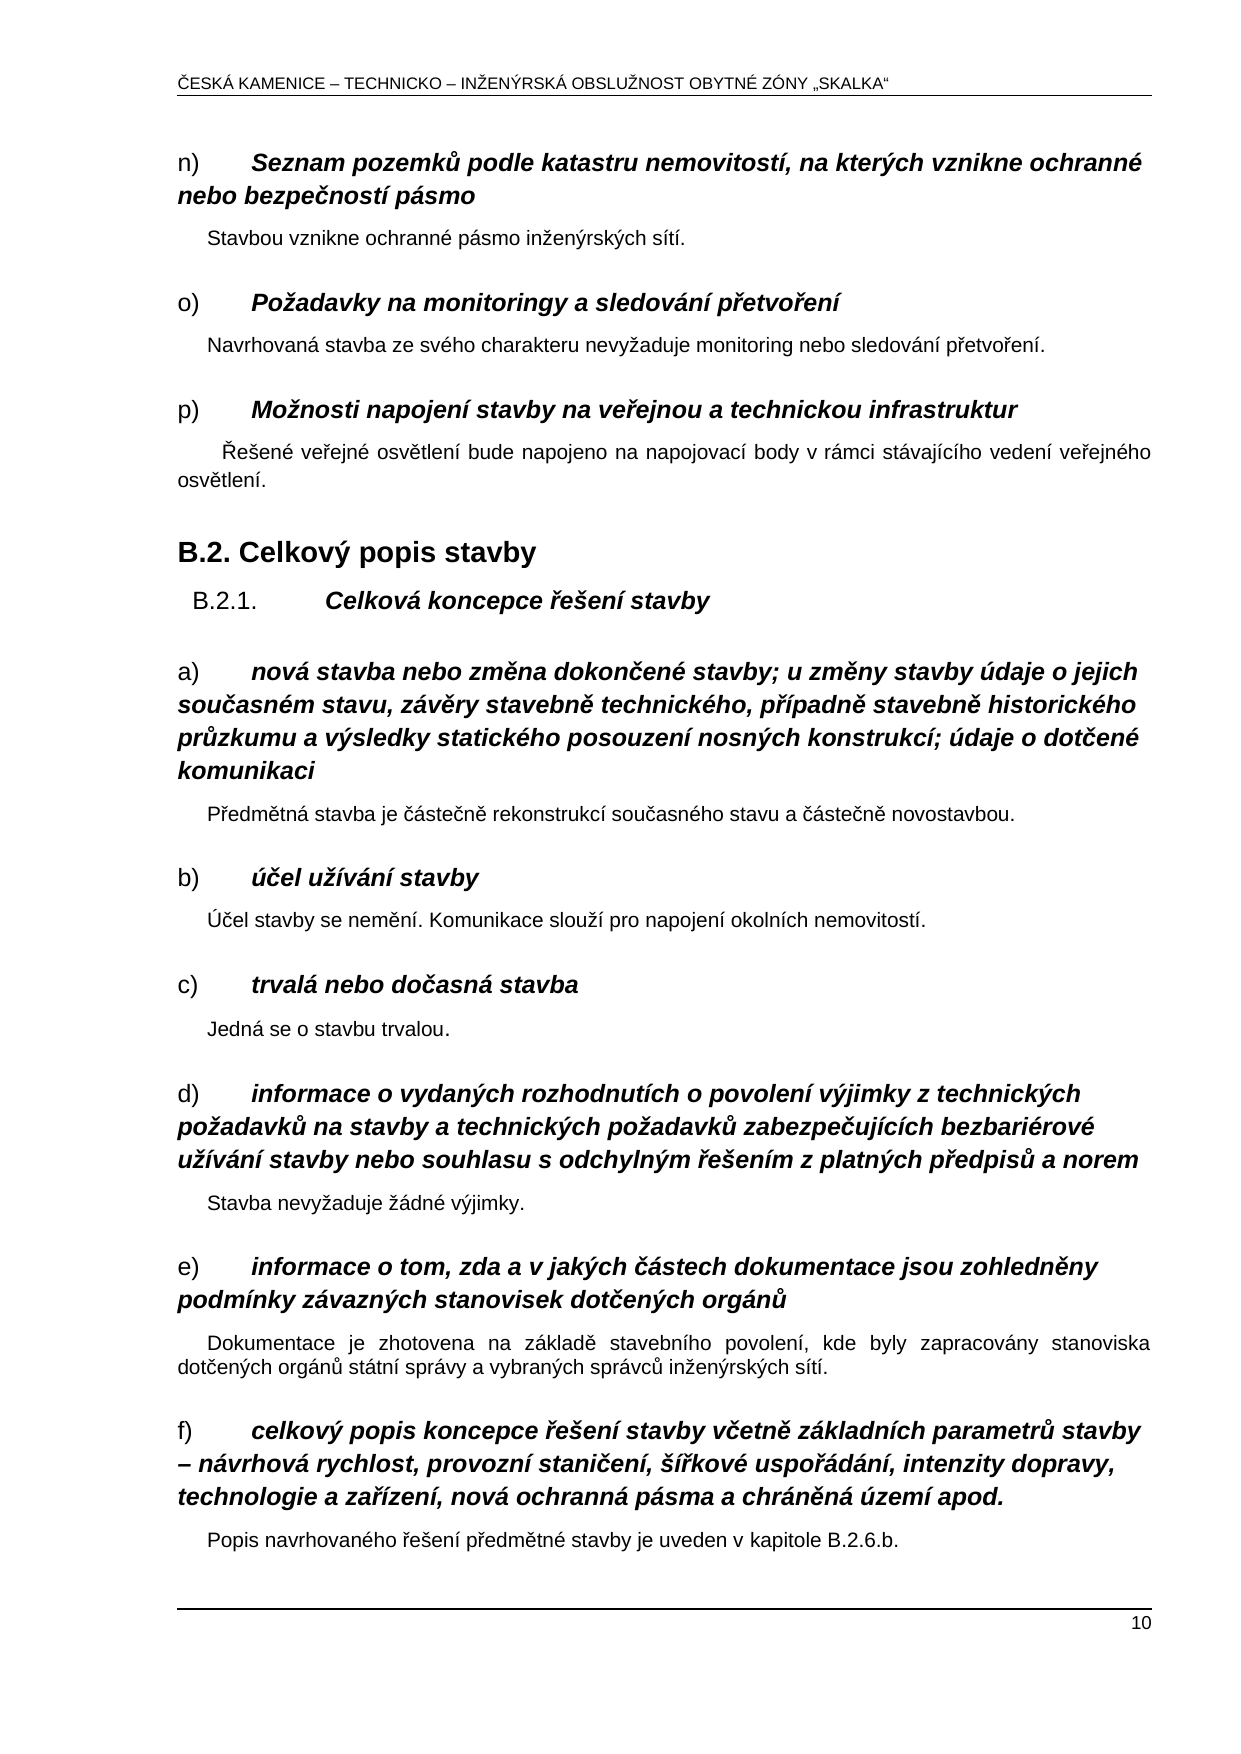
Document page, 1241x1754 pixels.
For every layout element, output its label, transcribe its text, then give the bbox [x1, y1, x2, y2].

text Jedná se o stavbu trvalou. [177, 1015, 1152, 1042]
subtitle Seznam pozemků podle katastru nemovitostí, na kterých vznikne ochranné nebo bezpečností pásmo [177, 148, 1152, 209]
subtitle Požadavky na monitoringy a sledování přetvoření [177, 288, 1152, 316]
subtitle účel užívání stavby [177, 863, 1152, 892]
text Popis navrhovaného řešení předmětné stavby je uveden v kapitole B.2.6.b. [177, 1528, 1152, 1552]
text Účel stavby se nemění. Komunikace slouží pro napojení okolních nemovitostí. [177, 908, 1152, 932]
text Řešené veřejné osvětlení bude napojeno na napojovací body v rámci stávajícího vedení veřejného osvětlení. [177, 440, 1152, 492]
text Navrhovaná stavba ze svého charakteru nevyžaduje monitoring nebo sledování přetvoření. [177, 333, 1152, 357]
subtitle informace o tom, zda a v jakých částech dokumentace jsou zohledněny podmínky závazných stanovisek dotčených orgánů [177, 1252, 1152, 1314]
text Stavbou vznikne ochranné pásmo inženýrských sítí. [177, 226, 1152, 250]
subtitle Celková koncepce řešení stavby [192, 586, 1152, 615]
subtitle nová stavba nebo změna dokončené stavby; u změny stavby údaje o jejich současném stavu, závěry stavebně technického, případně stavebně historického průzkumu a výsledky statického posouzení nosných konstrukcí; údaje o dotčené komunikaci [177, 657, 1152, 784]
subtitle Celkový popis stavby [177, 535, 1152, 569]
subtitle trvalá nebo dočasná stavba [177, 970, 1152, 998]
subtitle informace o vydaných rozhodnutích o povolení výjimky z technických požadavků na stavby a technických požadavků zabezpečujících bezbariérové užívání stavby nebo souhlasu s odchylným řešením z platných předpisů a norem [177, 1079, 1152, 1174]
text Předmětná stavba je částečně rekonstrukcí současného stavu a částečně novostavbou. [177, 801, 1152, 825]
subtitle celkový popis koncepce řešení stavby včetně základních parametrů stavby – návrhová rychlost, provozní staničení, šířkové uspořádání, intenzity dopravy, technologie a zařízení, nová ochranná pásma a chráněná území apod. [177, 1416, 1152, 1511]
text Dokumentace je zhotovena na základě stavebního povolení, kde byly zapracovány stanoviska dotčených orgánů státní správy a vybraných správců inženýrských sítí. [177, 1331, 1152, 1379]
subtitle Možnosti napojení stavby na veřejnou a technickou infrastruktur [177, 395, 1152, 423]
text Stavba nevyžaduje žádné výjimky. [177, 1191, 1152, 1215]
